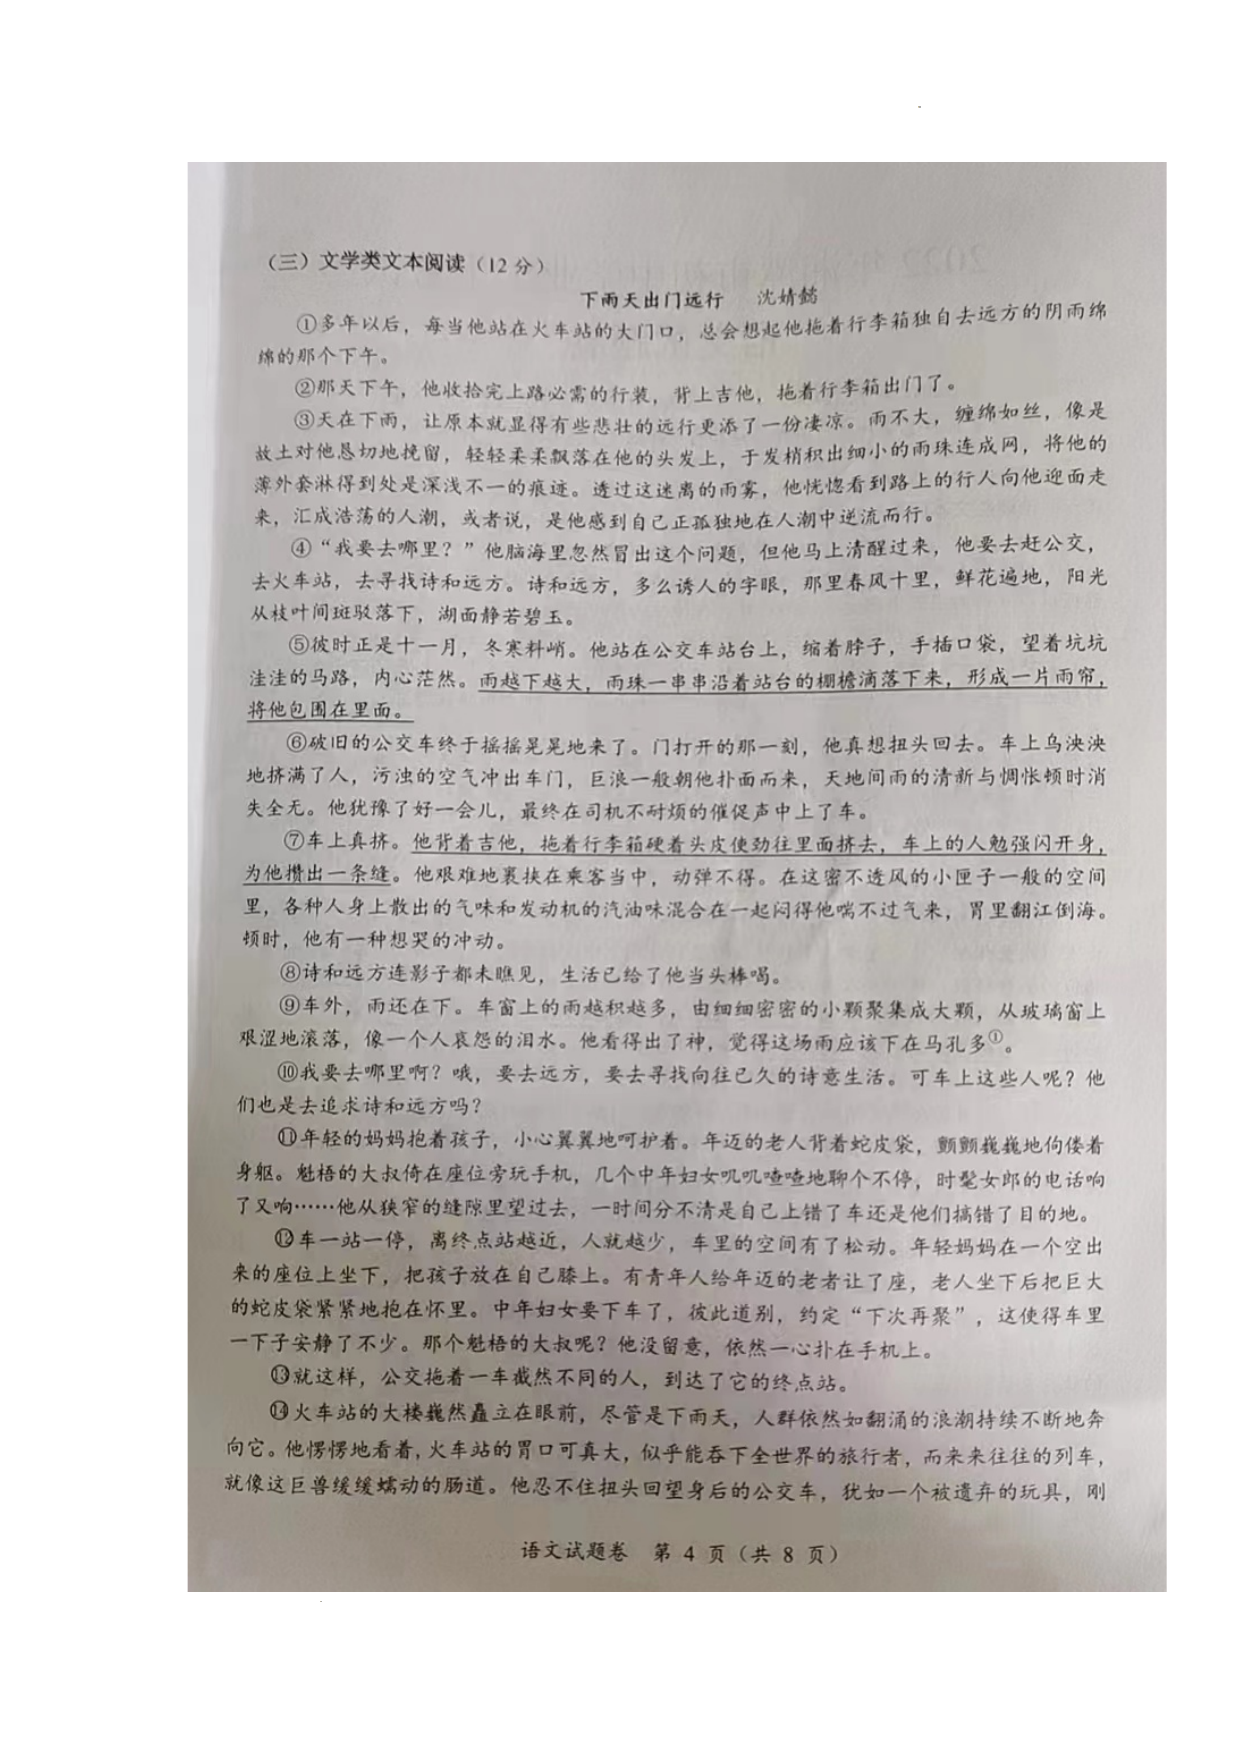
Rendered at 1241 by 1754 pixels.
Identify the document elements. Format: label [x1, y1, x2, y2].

picture [187, 162, 1167, 1592]
